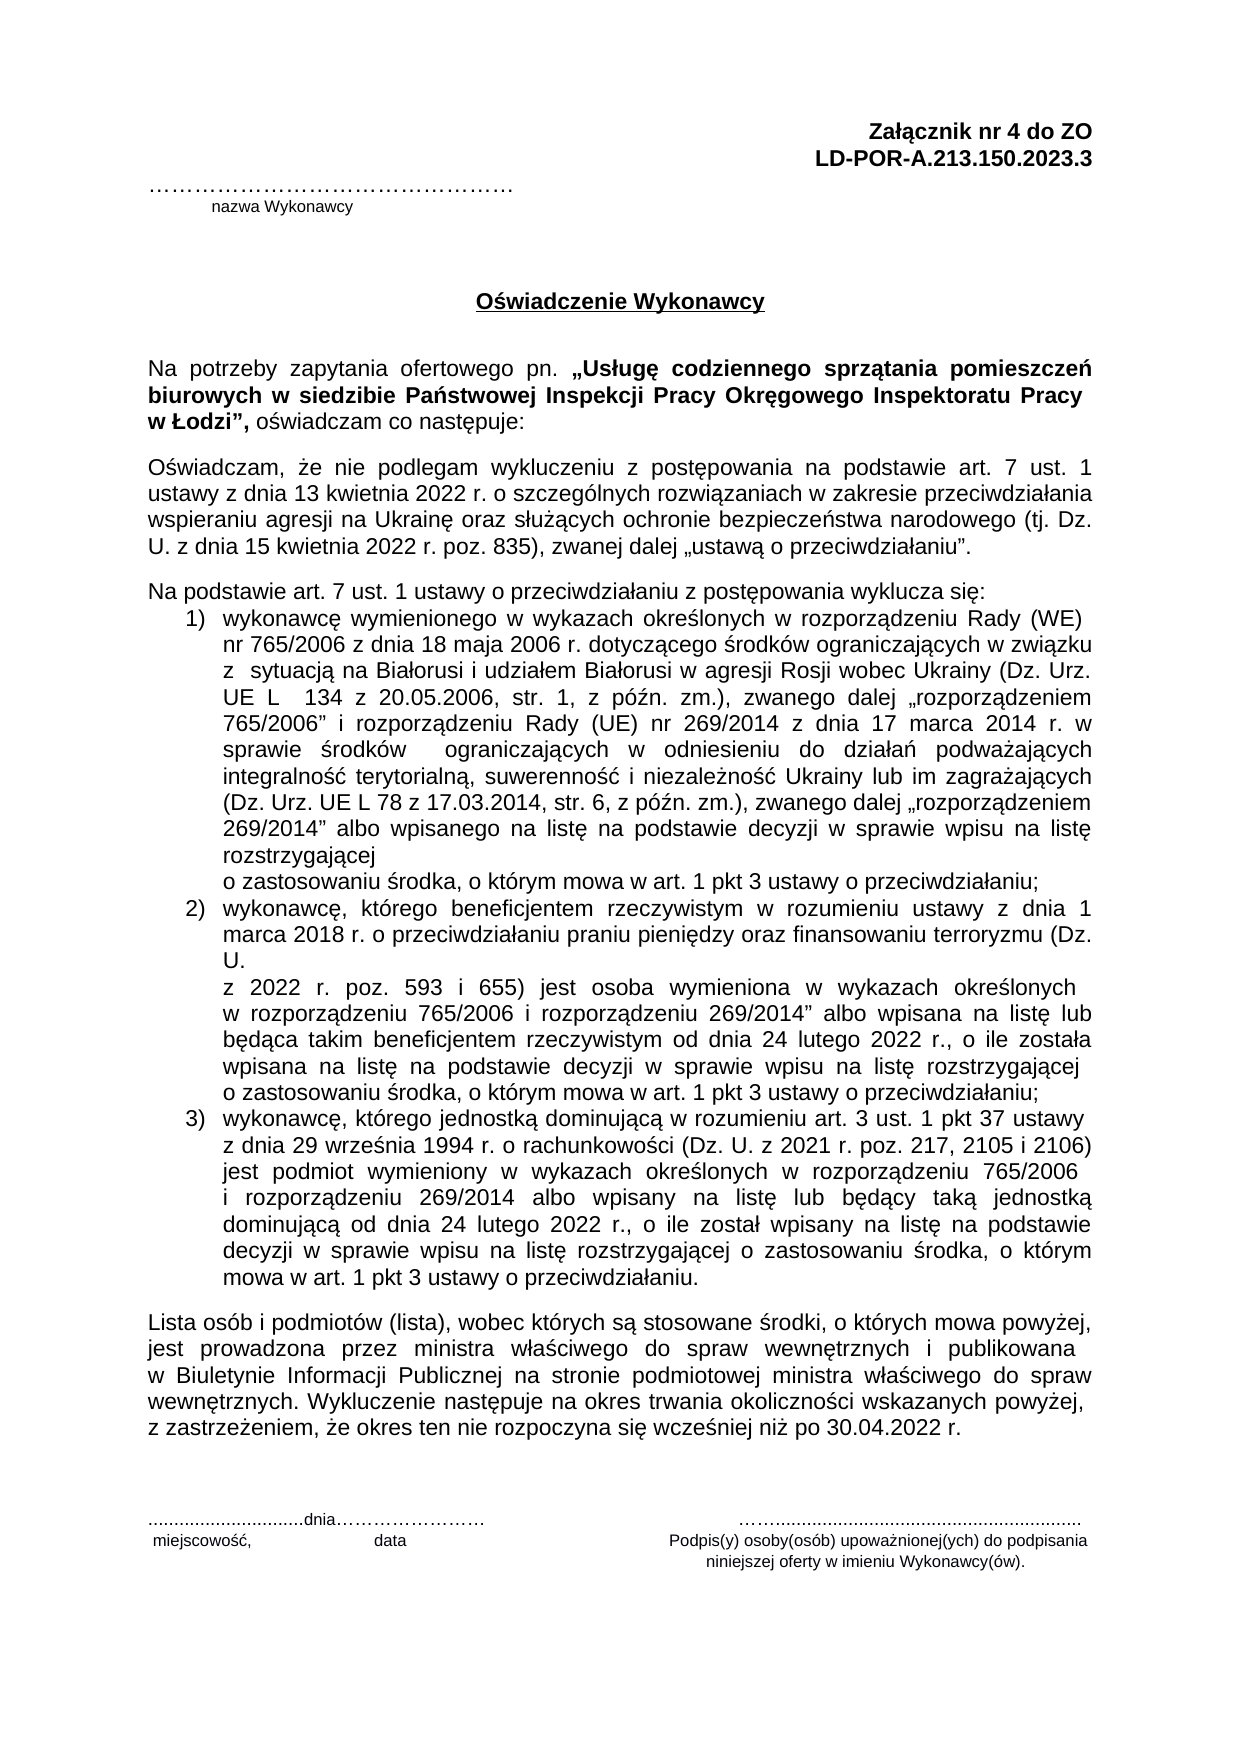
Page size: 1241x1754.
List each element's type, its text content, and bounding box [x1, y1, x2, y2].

text Załącznik nr 4 do ZO [590, 118, 1093, 144]
text Na podstawie art. 7 ust. 1 ustawy o przeciwdziałaniu z postępowania wyklucza się: [148, 578, 1093, 604]
text ………………………………………… [148, 171, 1093, 197]
list wykonawcę, którego beneficjentem rzeczywistym w rozumieniu ustawy z dnia 1 marca 2018 r. o przeciwdziałaniu praniu pieniędzy oraz finansowaniu terroryzmu (Dz. U. z 2022 r. poz. 593 i 655) jest osoba wymieniona w wykazach określonych w rozporządzeniu 765/2006 i rozporządzeniu 269/2014” albo wpisana na listę lub będąca takim beneficjentem rzeczywistym od dnia 24 lutego 2022 r., o ile została wpisana na listę na podstawie decyzji w sprawie wpisu na listę rozstrzygającej o zastosowaniu środka, o którym mowa w art. 1 pkt 3 ustawy o przeciwdziałaniu; [185, 894, 1093, 1105]
text Lista osób i podmiotów (lista), wobec których są stosowane środki, o których mowa powyżej, jest prowadzona przez ministra właściwego do spraw wewnętrznych i publikowana w Biuletynie Informacji Publicznej na stronie podmiotowej ministra właściwego do spraw wewnętrznych. Wykluczenie następuje na okres trwania okoliczności wskazanych powyżej, z zastrzeżeniem, że okres ten nie rozpoczyna się wcześniej niż po 30.04.2022 r. [148, 1309, 1093, 1441]
text Oświadczam, że nie podlegam wykluczeniu z postępowania na podstawie art. 7 ust. 1 ustawy z dnia 13 kwietnia 2022 r. o szczególnych rozwiązaniach w zakresie przeciwdziałania wspieraniu agresji na Ukrainę oraz służących ochronie bezpieczeństwa narodowego (tj. Dz. U. z dnia 15 kwietnia 2022 r. poz. 835), zwanej dalej „ustawą o przeciwdziałaniu”. [148, 454, 1093, 559]
list wykonawcę wymienionego w wykazach określonych w rozporządzeniu Rady (WE) nr 765/2006 z dnia 18 maja 2006 r. dotyczącego środków ograniczających w związku z sytuacją na Białorusi i udziałem Białorusi w agresji Rosji wobec Ukrainy (Dz. Urz. UE L 134 z 20.05.2006, str. 1, z późn. zm.), zwanego dalej „rozporządzeniem 765/2006” i rozporządzeniu Rady (UE) nr 269/2014 z dnia 17 marca 2014 r. w sprawie środków ograniczających w odniesieniu do działań podważających integralność terytorialną, suwerenność i niezależność Ukrainy lub im zagrażających (Dz. Urz. UE L 78 z 17.03.2014, str. 6, z późn. zm.), zwanego dalej „rozporządzeniem 269/2014” albo wpisanego na listę na podstawie decyzji w sprawie wpisu na listę rozstrzygającej o zastosowaniu środka, o którym mowa w art. 1 pkt 3 ustawy o przeciwdziałaniu; [185, 604, 1093, 894]
text Na potrzeby zapytania ofertowego pn. „Usługę codziennego sprzątania pomieszczeń biurowych w siedzibie Państwowej Inspekcji Pracy Okręgowego Inspektoratu Pracy w Łodzi”, oświadczam co następuje: [148, 355, 1093, 434]
text Oświadczenie Wykonawcy [148, 288, 1093, 315]
text niniejszej oferty w imieniu Wykonawcy(ów). [148, 1552, 1093, 1571]
text miejscowość, data Podpis(y) osoby(osób) upoważnionej(ych) do podpisania [148, 1531, 1093, 1550]
text nazwa Wykonawcy [148, 197, 1093, 216]
list wykonawcę, którego jednostką dominującą w rozumieniu art. 3 ust. 1 pkt 37 ustawy z dnia 29 września 1994 r. o rachunkowości (Dz. U. z 2021 r. poz. 217, 2105 i 2106) jest podmiot wymieniony w wykazach określonych w rozporządzeniu 765/2006 i rozporządzeniu 269/2014 albo wpisany na listę lub będący taką jednostką dominującą od dnia 24 lutego 2022 r., o ile został wpisany na listę na podstawie decyzji w sprawie wpisu na listę rozstrzygającej o zastosowaniu środka, o którym mowa w art. 1 pkt 3 ustawy o przeciwdziałaniu. [185, 1105, 1093, 1290]
text ..............................dnia…………………… ……........................................................... [148, 1508, 1093, 1529]
text LD-POR-A.213.150.2023.3 [590, 144, 1093, 171]
